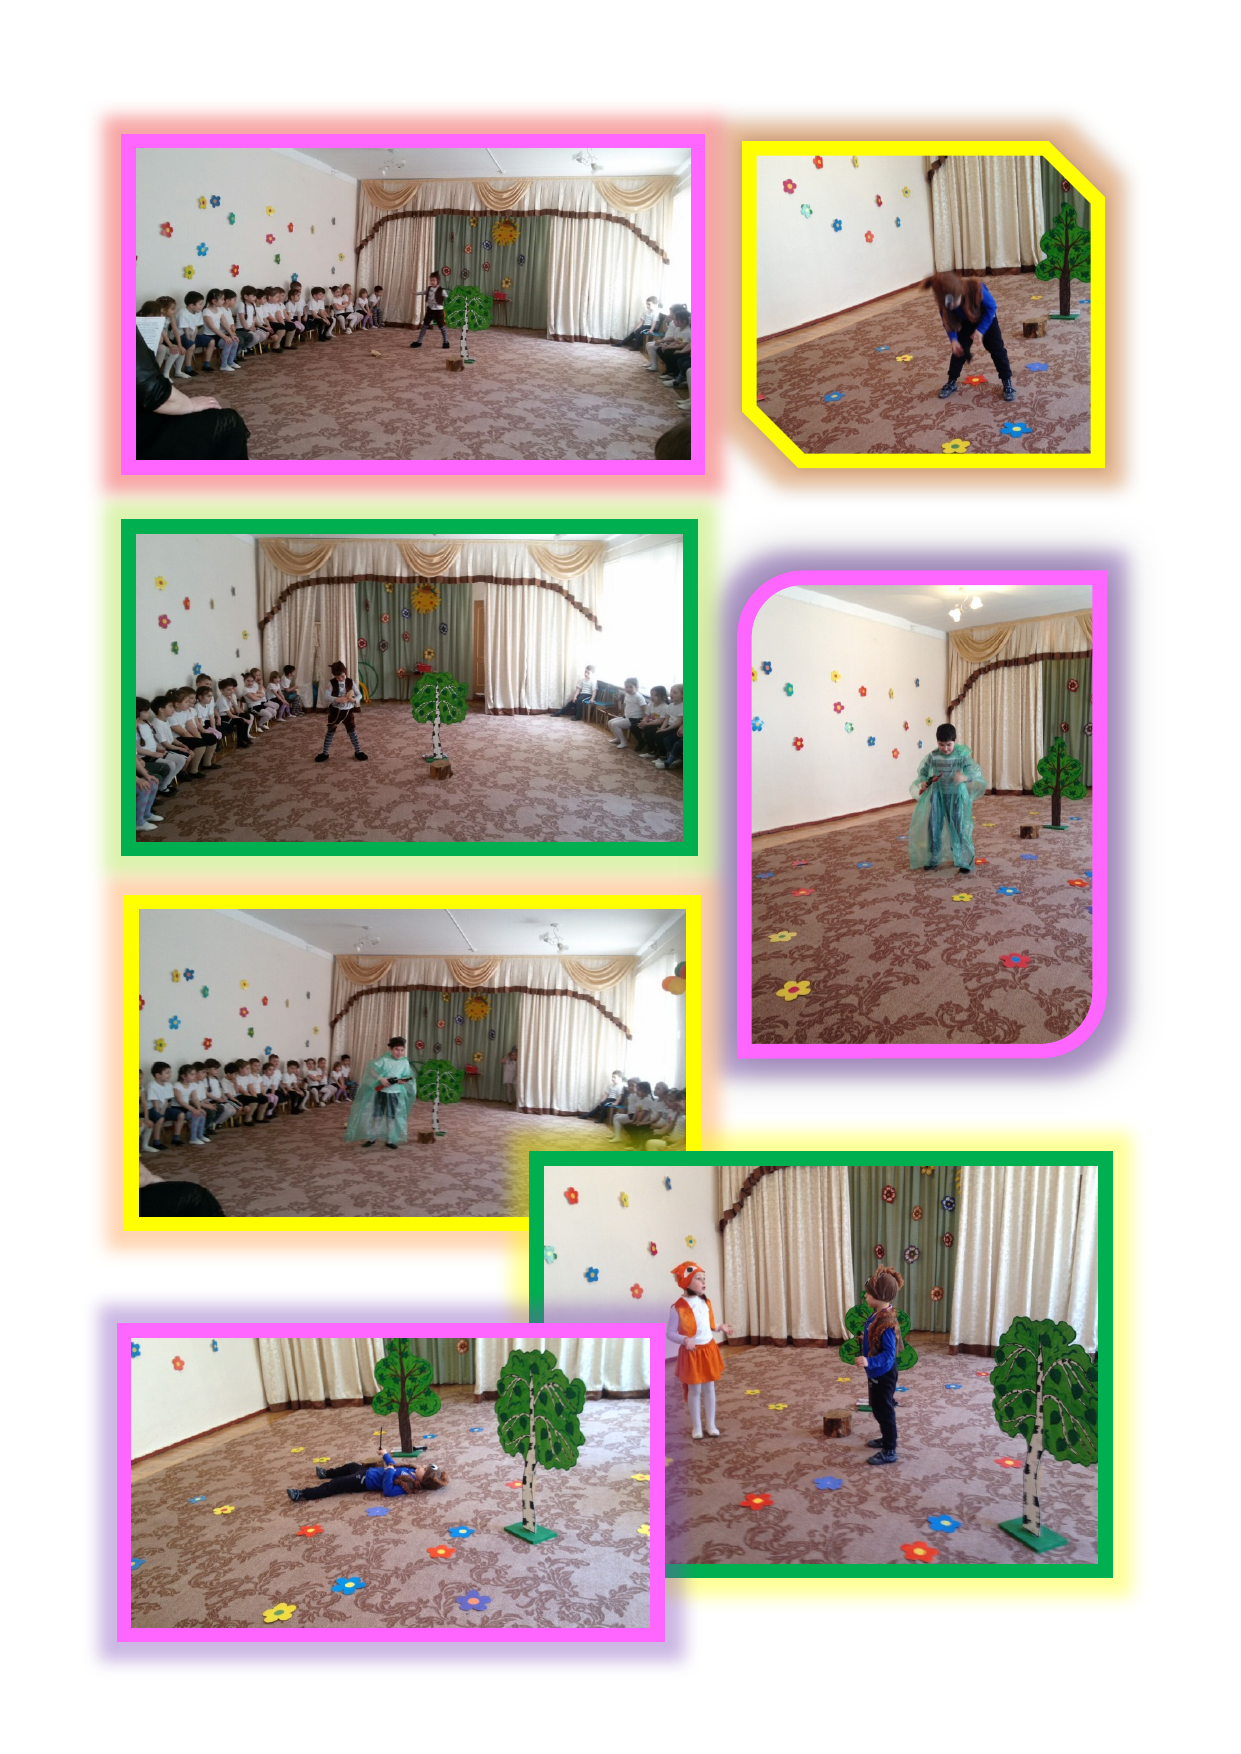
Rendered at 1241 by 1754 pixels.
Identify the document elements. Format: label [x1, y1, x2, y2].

picture [757, 156, 1090, 453]
picture [544, 1166, 1098, 1564]
picture [131, 1338, 650, 1628]
picture [136, 148, 691, 460]
picture [136, 534, 683, 842]
picture [139, 909, 686, 1217]
picture [752, 586, 1092, 1043]
